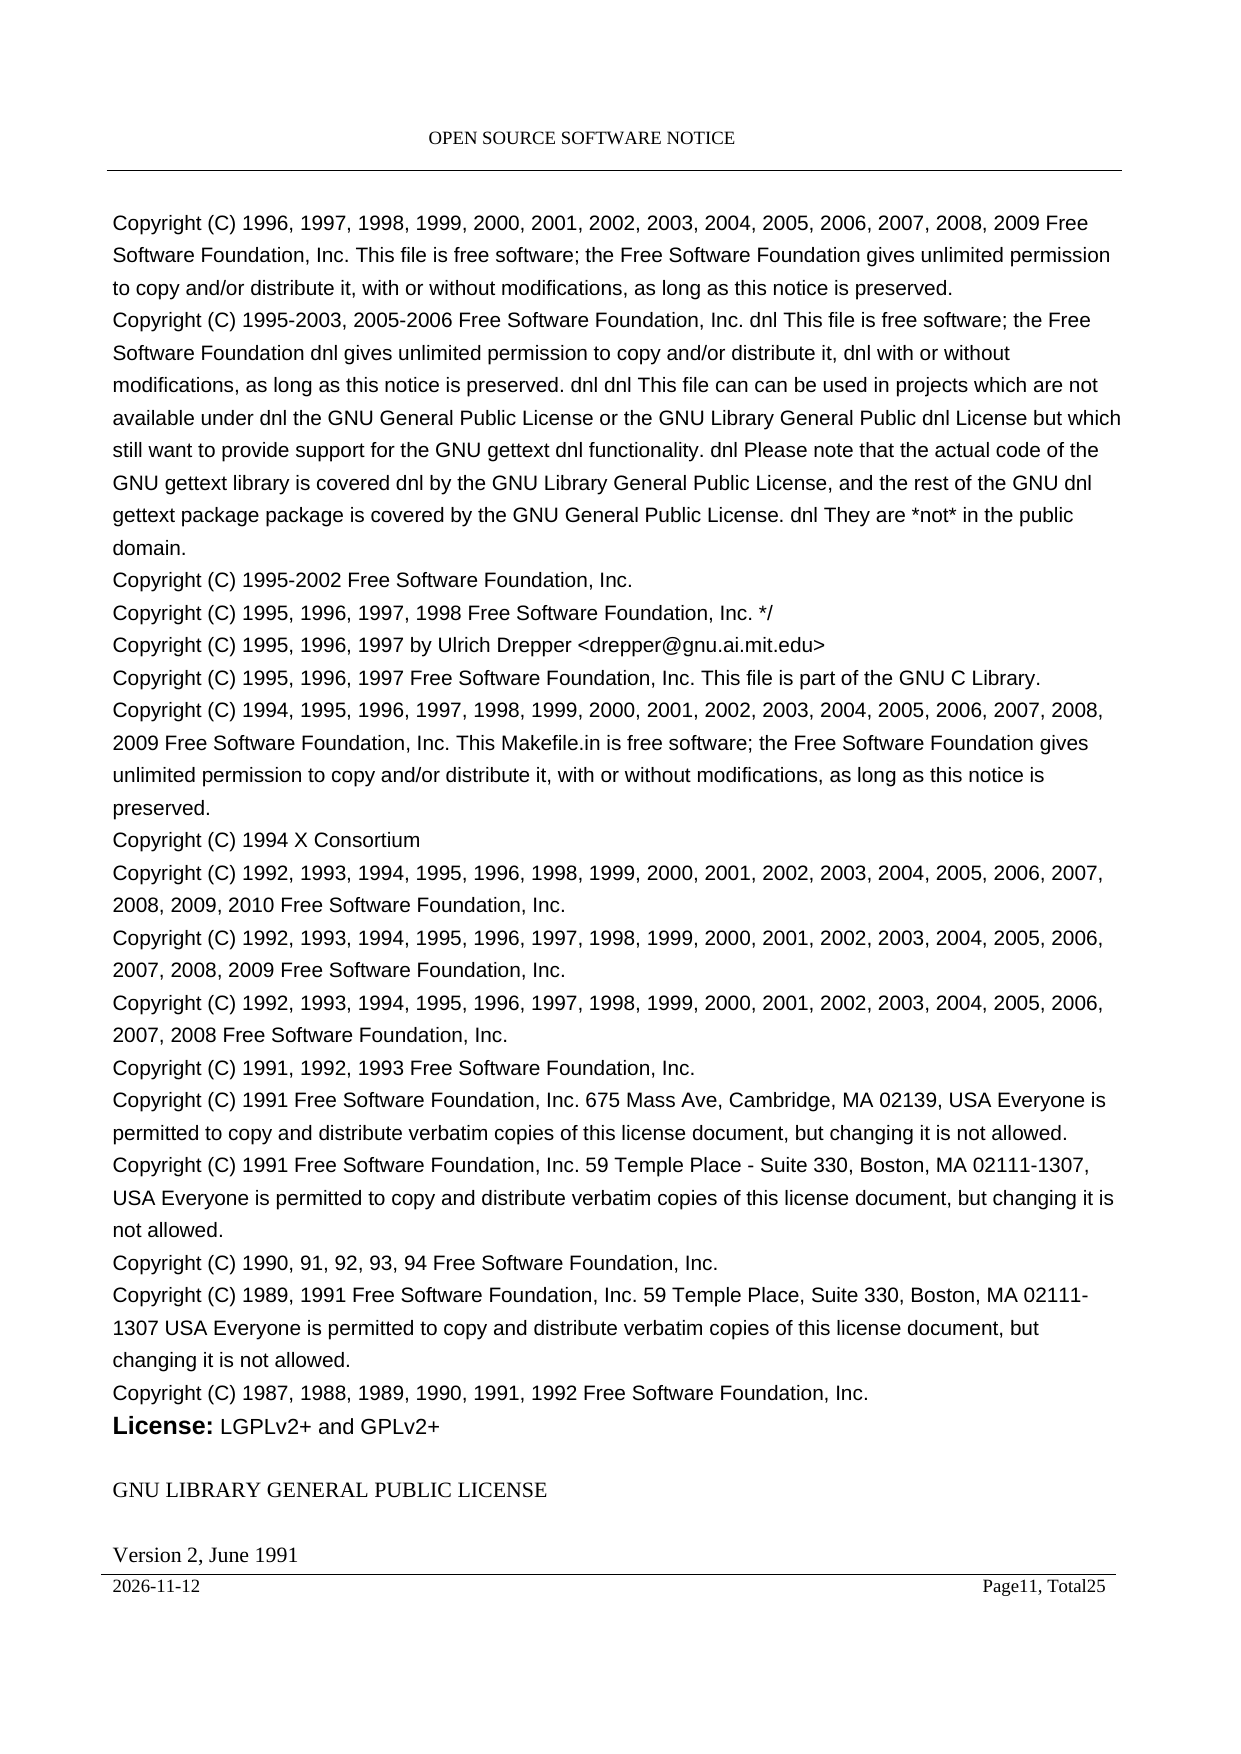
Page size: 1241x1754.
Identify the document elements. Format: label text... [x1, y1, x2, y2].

text Copyright (C) 1995-2002 Free Software Foundation, Inc. [112, 564, 1128, 596]
text Copyright (C) 1991, 1992, 1993 Free Software Foundation, Inc. [112, 1051, 1128, 1084]
text Copyright (C) 1991 Free Software Foundation, Inc. 59 Temple Place - Suite 330, Boston, MA 02111-1307, USA Everyone is permitted to copy and distribute verbatim copies of this license document, but changing it is not allowed. [112, 1149, 1128, 1246]
text Copyright (C) 1995, 1996, 1997, 1998 Free Software Foundation, Inc. */ [112, 596, 1128, 629]
text Copyright (C) 1991 Free Software Foundation, Inc. 675 Mass Ave, Cambridge, MA 02139, USA Everyone is permitted to copy and distribute verbatim copies of this license document, but changing it is not allowed. [112, 1084, 1128, 1149]
text Copyright (C) 1994 X Consortium [112, 824, 1128, 856]
text Copyright (C) 1990, 91, 92, 93, 94 Free Software Foundation, Inc. [112, 1246, 1128, 1279]
text Copyright (C) 1992, 1993, 1994, 1995, 1996, 1998, 1999, 2000, 2001, 2002, 2003, 2004, 2005, 2006, 2007, 2008, 2009, 2010 Free Software Foundation, Inc. [112, 856, 1128, 921]
text Copyright (C) 1994, 1995, 1996, 1997, 1998, 1999, 2000, 2001, 2002, 2003, 2004, 2005, 2006, 2007, 2008, 2009 Free Software Foundation, Inc. This Makefile.in is free software; the Free Software Foundation gives unlimited permission to copy and/or distribute it, with or without modifications, as long as this notice is preserved. [112, 694, 1128, 824]
text Copyright (C) 1992, 1993, 1994, 1995, 1996, 1997, 1998, 1999, 2000, 2001, 2002, 2003, 2004, 2005, 2006, 2007, 2008 Free Software Foundation, Inc. [112, 986, 1128, 1051]
text Copyright (C) 1995, 1996, 1997 by Ulrich Drepper <drepper@gnu.ai.mit.edu> [112, 629, 1128, 661]
text Copyright (C) 1989, 1991 Free Software Foundation, Inc. 59 Temple Place, Suite 330, Boston, MA 02111-1307 USA Everyone is permitted to copy and distribute verbatim copies of this license document, but changing it is not allowed. [112, 1279, 1128, 1376]
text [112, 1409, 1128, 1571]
text Copyright (C) 1987, 1988, 1989, 1990, 1991, 1992 Free Software Foundation, Inc. [112, 1376, 1128, 1409]
text Copyright (C) 1995, 1996, 1997 Free Software Foundation, Inc. This file is part of the GNU C Library. [112, 661, 1128, 694]
text Copyright (C) 1995-2003, 2005-2006 Free Software Foundation, Inc. dnl This file is free software; the Free Software Foundation dnl gives unlimited permission to copy and/or distribute it, dnl with or without modifications, as long as this notice is preserved. dnl dnl This file can can be used in projects which are not available under dnl the GNU General Public License or the GNU Library General Public dnl License but which still want to provide support for the GNU gettext dnl functionality. dnl Please note that the actual code of the GNU gettext library is covered dnl by the GNU Library General Public License, and the rest of the GNU dnl gettext package package is covered by the GNU General Public License. dnl They are *not* in the public domain. [112, 304, 1128, 564]
text Copyright (C) 1992, 1993, 1994, 1995, 1996, 1997, 1998, 1999, 2000, 2001, 2002, 2003, 2004, 2005, 2006, 2007, 2008, 2009 Free Software Foundation, Inc. [112, 921, 1128, 986]
text Copyright (C) 1996, 1997, 1998, 1999, 2000, 2001, 2002, 2003, 2004, 2005, 2006, 2007, 2008, 2009 Free Software Foundation, Inc. This file is free software; the Free Software Foundation gives unlimited permission to copy and/or distribute it, with or without modifications, as long as this notice is preserved. [112, 206, 1128, 304]
